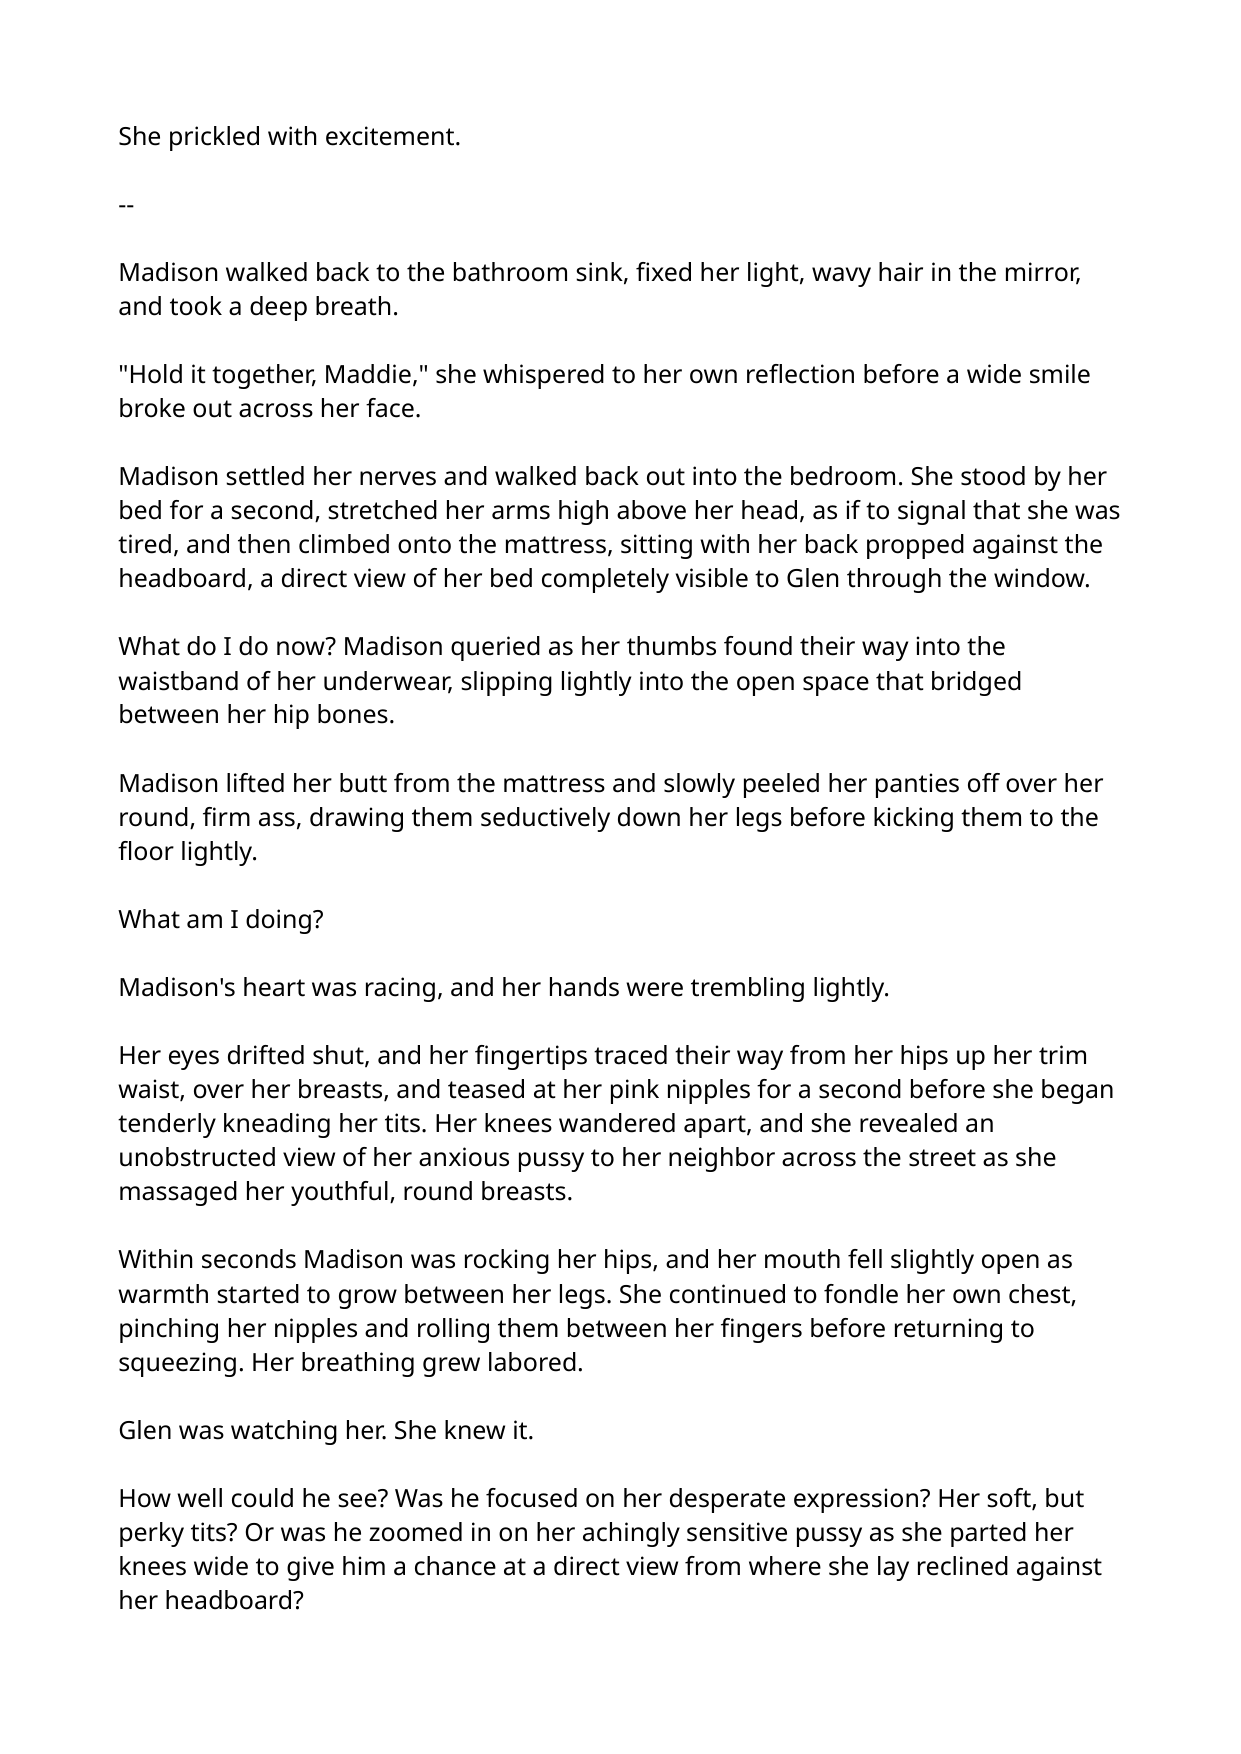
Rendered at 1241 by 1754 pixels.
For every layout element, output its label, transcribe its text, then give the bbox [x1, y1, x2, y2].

text "Hold it together, Maddie," she whispered to her own reflection before a wide smile broke out across her face. [118, 357, 1122, 425]
text Madison's heart was racing, and her hands were trembling lightly. [118, 970, 1122, 1004]
text What do I do now? Madison queried as her thumbs found their way into the waistband of her underwear, slipping lightly into the open space that bridged between her hip bones. [118, 629, 1122, 731]
text She prickled with excitement. [118, 118, 1122, 152]
text -- [118, 186, 1122, 220]
text Madison lifted her butt from the mattress and slowly peeled her panties off over her round, firm ass, drawing them seductively down her legs before kicking them to the floor lightly. [118, 765, 1122, 867]
text What am I doing? [118, 902, 1122, 936]
text Glen was watching her. She knew it. [118, 1412, 1122, 1447]
text Her eyes drifted shut, and her fingertips traced their way from her hips up her trim waist, over her breasts, and teased at her pink nipples for a second before she began tenderly kneading her tits. Her knees wandered apart, and she revealed an unobstructed view of her anxious pussy to her neighbor across the street as she massaged her youthful, round breasts. [118, 1038, 1122, 1208]
text Madison settled her nerves and walked back out into the bedroom. She stood by her bed for a second, stretched her arms high above her head, as if to signal that she was tired, and then climbed onto the mattress, sitting with her back propped against the headboard, a direct view of her bed completely visible to Glen through the window. [118, 459, 1122, 595]
text Madison walked back to the bathroom sink, fixed her light, wavy hair in the mirror, and took a deep breath. [118, 254, 1122, 322]
text How well could he see? Was he focused on her desperate expression? Her soft, but perky tits? Or was he zoomed in on her achingly sensitive pussy as she parted her knees wide to give him a chance at a direct view from where she lay reclined against her headboard? [118, 1481, 1122, 1617]
text Within seconds Madison was rocking her hips, and her mouth fell slightly open as warmth started to grow between her legs. She continued to fondle her own chest, pinching her nipples and rolling them between her fingers before returning to squeezing. Her breathing grew labored. [118, 1242, 1122, 1378]
